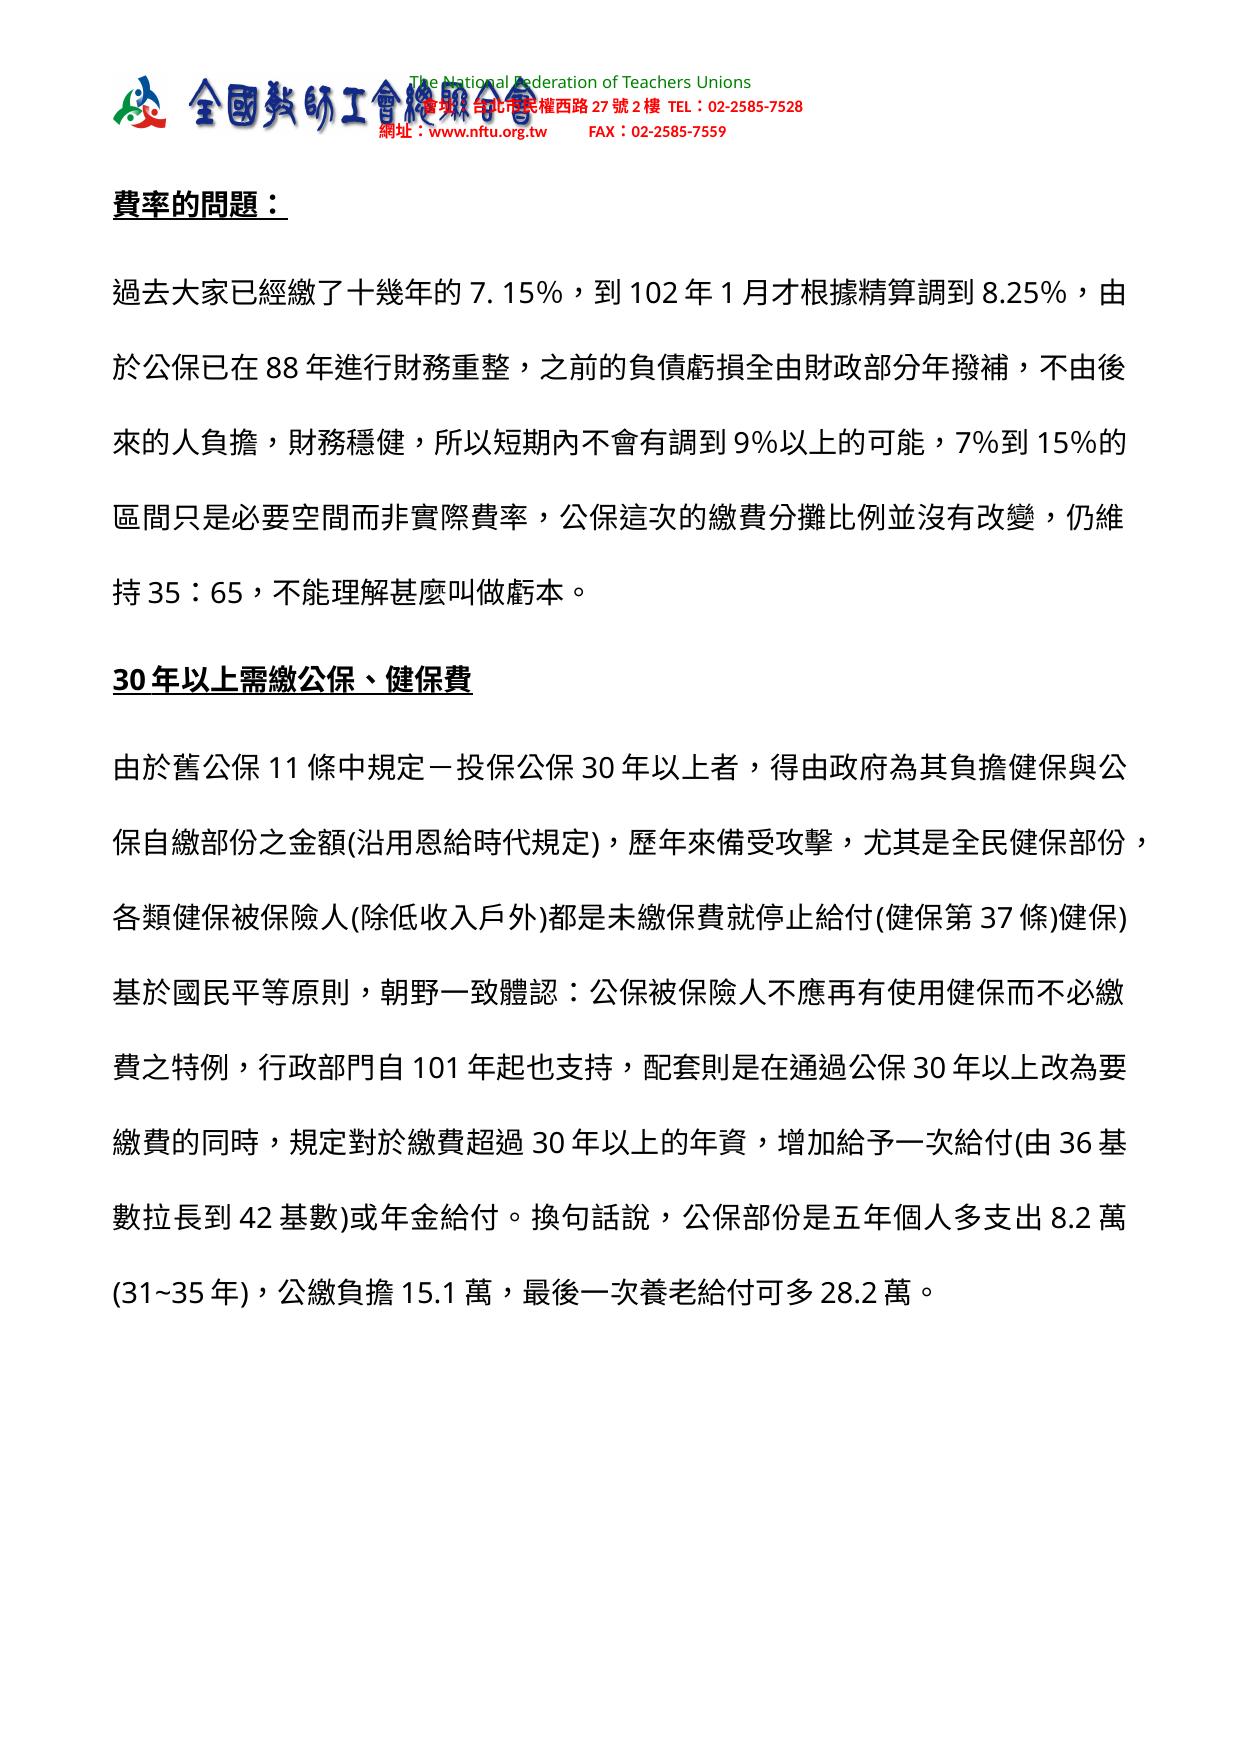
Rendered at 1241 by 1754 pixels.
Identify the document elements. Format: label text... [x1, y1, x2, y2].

text 過去大家已經繳了十幾年的7. 15％，到102年1月才根據精算調到8.25％，由於公保已在88年進行財務重整，之前的負債虧損全由財政部分年撥補，不由後來的人負擔，財務穩健，所以短期內不會有調到9％以上的可能，7％到15％的區間只是必要空間而非實際費率，公保這次的繳費分攤比例並沒有改變，仍維持35：65，不能理解甚麼叫做虧本。 [112, 253, 1128, 628]
text 由於舊公保11條中規定－投保公保30年以上者，得由政府為其負擔健保與公保自繳部份之金額(沿用恩給時代規定)，歷年來備受攻擊，尤其是全民健保部份，各類健保被保險人(除低收入戶外)都是未繳保費就停止給付(健保第37條)健保)基於國民平等原則，朝野一致體認：公保被保險人不應再有使用健保而不必繳費之特例，行政部門自101年起也支持，配套則是在通過公保30年以上改為要繳費的同時，規定對於繳費超過30年以上的年資，增加給予一次給付(由36基數拉長到42基數)或年金給付。換句話說，公保部份是五年個人多支出8.2萬(31~35年)，公繳負擔15.1萬，最後一次養老給付可多28.2萬。 [112, 728, 1128, 1328]
picture [112, 73, 168, 130]
picture [187, 73, 544, 135]
text 30年以上需繳公保、健保費 [112, 641, 1128, 716]
text 費率的問題： [112, 166, 1128, 241]
